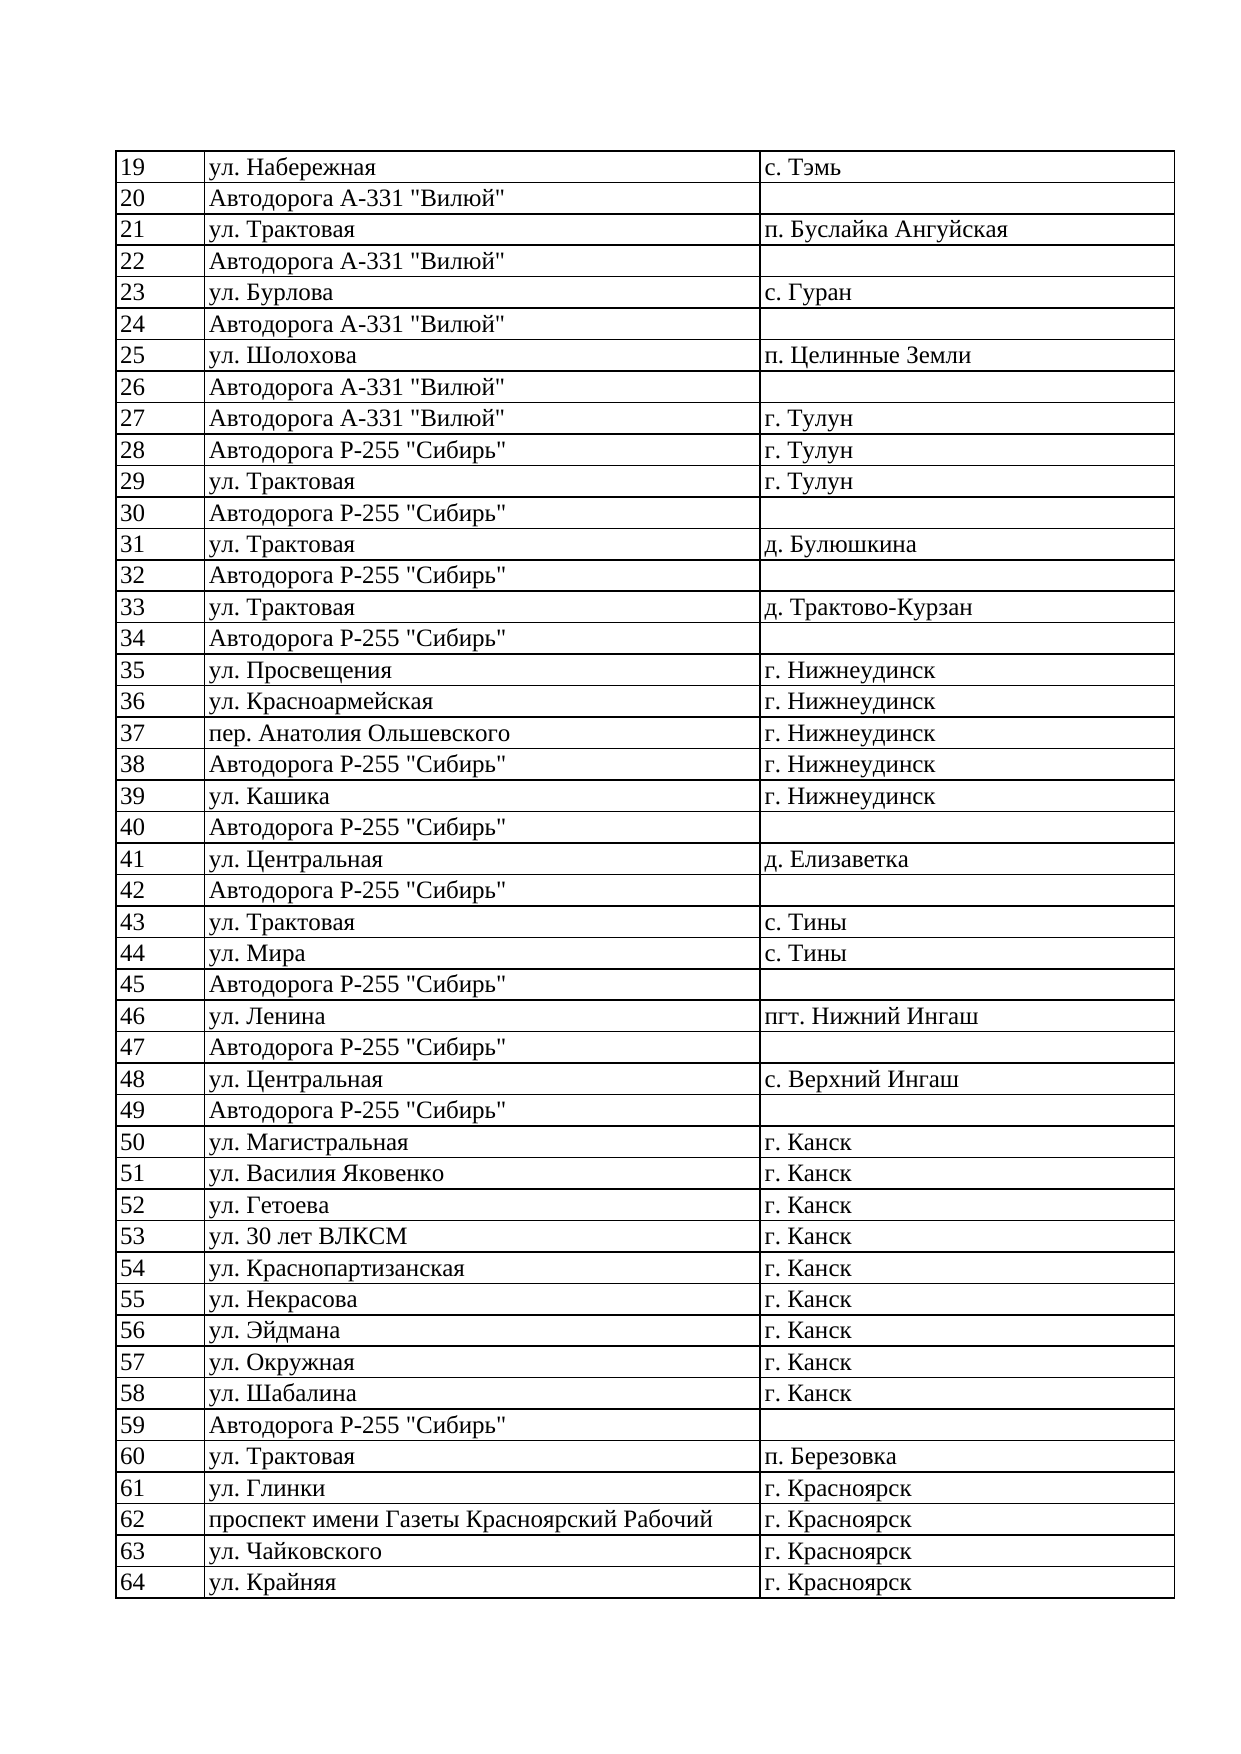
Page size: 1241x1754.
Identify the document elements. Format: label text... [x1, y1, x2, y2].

table_cell п. Буслайка Ангуйская [761, 215, 1174, 244]
table_cell 59 [117, 1410, 204, 1440]
table_cell 49 [117, 1095, 204, 1125]
table_cell Автодорога Р-255 "Сибирь" [205, 1032, 759, 1062]
table_cell [761, 1095, 1174, 1125]
table_cell 36 [117, 686, 204, 716]
table_cell г. Нижнеудинск [761, 749, 1174, 779]
table_cell 45 [117, 970, 204, 999]
table_cell [761, 309, 1174, 339]
table_cell 57 [117, 1347, 204, 1377]
table_cell 55 [117, 1284, 204, 1314]
table_cell 46 [117, 1001, 204, 1031]
table_cell 22 [117, 246, 204, 276]
table_cell г. Канск [761, 1253, 1174, 1282]
table_cell ул. Магистральная [205, 1127, 759, 1157]
table_cell г. Канск [761, 1347, 1174, 1377]
table_cell 48 [117, 1064, 204, 1094]
table_cell ул. Окружная [205, 1347, 759, 1377]
table_cell 25 [117, 340, 204, 370]
table_cell г. Нижнеудинск [761, 655, 1174, 685]
table_cell г. Канск [761, 1158, 1174, 1188]
table_cell 44 [117, 938, 204, 968]
table_cell 28 [117, 435, 204, 464]
table_cell ул. Просвещения [205, 655, 759, 685]
table_cell ул. Трактовая [205, 592, 759, 622]
table_cell 32 [117, 561, 204, 590]
table_cell ул. Центральная [205, 844, 759, 873]
table_cell г. Канск [761, 1284, 1174, 1314]
table_cell ул. Эйдмана [205, 1316, 759, 1345]
table_cell с. Тины [761, 938, 1174, 968]
table_cell ул. 30 лет ВЛКСМ [205, 1221, 759, 1251]
table_cell с. Верхний Ингаш [761, 1064, 1174, 1094]
table_cell г. Нижнеудинск [761, 781, 1174, 811]
table_cell ул. Мира [205, 938, 759, 968]
table_cell п. Березовка [761, 1441, 1174, 1471]
table_cell 63 [117, 1536, 204, 1566]
table_cell ул. Чайковского [205, 1536, 759, 1566]
table_cell 60 [117, 1441, 204, 1471]
table_cell 56 [117, 1316, 204, 1345]
table_cell 64 [117, 1567, 204, 1597]
table_cell 53 [117, 1221, 204, 1251]
table_cell Автодорога Р-255 "Сибирь" [205, 1095, 759, 1125]
table_cell ул. Гетоева [205, 1190, 759, 1219]
table_cell ул. Глинки [205, 1473, 759, 1503]
table_cell с. Тины [761, 907, 1174, 936]
table_cell [761, 246, 1174, 276]
table_cell 26 [117, 372, 204, 402]
table_cell г. Красноярск [761, 1473, 1174, 1503]
table_cell [761, 623, 1174, 653]
table_cell Автодорога А-331 "Вилюй" [205, 403, 759, 433]
table_cell г. Канск [761, 1190, 1174, 1219]
table_cell 41 [117, 844, 204, 873]
table_cell 37 [117, 718, 204, 748]
table_cell 52 [117, 1190, 204, 1219]
table_cell Автодорога Р-255 "Сибирь" [205, 435, 759, 464]
table_cell 47 [117, 1032, 204, 1062]
table_cell 38 [117, 749, 204, 779]
table_cell г. Канск [761, 1221, 1174, 1251]
table_cell 42 [117, 875, 204, 905]
table_cell д. Елизаветка [761, 844, 1174, 873]
table_cell 61 [117, 1473, 204, 1503]
table_cell ул. Краснопартизанская [205, 1253, 759, 1282]
table_cell Автодорога Р-255 "Сибирь" [205, 749, 759, 779]
table_cell [761, 1032, 1174, 1062]
table_cell Автодорога А-331 "Вилюй" [205, 246, 759, 276]
table_cell 29 [117, 466, 204, 496]
table_cell д. Булюшкина [761, 529, 1174, 559]
table_cell 50 [117, 1127, 204, 1157]
table_cell Автодорога Р-255 "Сибирь" [205, 970, 759, 999]
table_cell [761, 812, 1174, 842]
table_cell [761, 875, 1174, 905]
table_cell 27 [117, 403, 204, 433]
table_cell 20 [117, 183, 204, 213]
table_cell ул. Ленина [205, 1001, 759, 1031]
table_cell г. Нижнеудинск [761, 686, 1174, 716]
table_cell 31 [117, 529, 204, 559]
table_cell ул. Крайняя [205, 1567, 759, 1597]
table_cell Автодорога Р-255 "Сибирь" [205, 812, 759, 842]
table_cell 35 [117, 655, 204, 685]
table_cell п. Целинные Земли [761, 340, 1174, 370]
table_cell [761, 372, 1174, 402]
table_cell 62 [117, 1504, 204, 1534]
table_cell [761, 970, 1174, 999]
table_cell г. Канск [761, 1316, 1174, 1345]
table_cell ул. Трактовая [205, 1441, 759, 1471]
table_cell Автодорога Р-255 "Сибирь" [205, 1410, 759, 1440]
table_cell 40 [117, 812, 204, 842]
table_cell 21 [117, 215, 204, 244]
table_cell пгт. Нижний Ингаш [761, 1001, 1174, 1031]
table_cell с. Тэмь [761, 152, 1174, 181]
table_cell 43 [117, 907, 204, 936]
table_cell д. Трактово-Курзан [761, 592, 1174, 622]
table_cell ул. Набережная [205, 152, 759, 181]
table_cell 23 [117, 277, 204, 307]
table_cell 58 [117, 1378, 204, 1408]
table_cell 19 [117, 152, 204, 181]
table_cell г. Тулун [761, 466, 1174, 496]
table_cell г. Красноярск [761, 1504, 1174, 1534]
table_cell пер. Анатолия Ольшевского [205, 718, 759, 748]
table_cell ул. Бурлова [205, 277, 759, 307]
table_cell 34 [117, 623, 204, 653]
table_cell ул. Шабалина [205, 1378, 759, 1408]
table_cell [761, 1410, 1174, 1440]
table_cell г. Канск [761, 1378, 1174, 1408]
table_cell 30 [117, 498, 204, 527]
table_cell Автодорога Р-255 "Сибирь" [205, 623, 759, 653]
table_cell Автодорога А-331 "Вилюй" [205, 372, 759, 402]
table_cell г. Красноярск [761, 1536, 1174, 1566]
table_cell [761, 498, 1174, 527]
table_cell ул. Василия Яковенко [205, 1158, 759, 1188]
table_cell Автодорога А-331 "Вилюй" [205, 183, 759, 213]
table_cell г. Канск [761, 1127, 1174, 1157]
table_cell ул. Шолохова [205, 340, 759, 370]
table_cell ул. Некрасова [205, 1284, 759, 1314]
table_cell ул. Кашика [205, 781, 759, 811]
table_cell с. Гуран [761, 277, 1174, 307]
table_cell г. Нижнеудинск [761, 718, 1174, 748]
table_cell [761, 561, 1174, 590]
table_cell г. Красноярск [761, 1567, 1174, 1597]
table_cell ул. Трактовая [205, 215, 759, 244]
table_cell Автодорога Р-255 "Сибирь" [205, 561, 759, 590]
table_cell Автодорога Р-255 "Сибирь" [205, 875, 759, 905]
table_cell 51 [117, 1158, 204, 1188]
table_cell [761, 183, 1174, 213]
table_cell 33 [117, 592, 204, 622]
table_cell ул. Трактовая [205, 907, 759, 936]
table_cell ул. Трактовая [205, 466, 759, 496]
table_cell ул. Центральная [205, 1064, 759, 1094]
table_cell 39 [117, 781, 204, 811]
table_cell 24 [117, 309, 204, 339]
table_cell 54 [117, 1253, 204, 1282]
table_cell Автодорога А-331 "Вилюй" [205, 309, 759, 339]
table_cell г. Тулун [761, 403, 1174, 433]
table_cell Автодорога Р-255 "Сибирь" [205, 498, 759, 527]
table_cell проспект имени Газеты Красноярский Рабочий [205, 1504, 759, 1534]
table_cell ул. Трактовая [205, 529, 759, 559]
table_cell ул. Красноармейская [205, 686, 759, 716]
table_cell г. Тулун [761, 435, 1174, 464]
